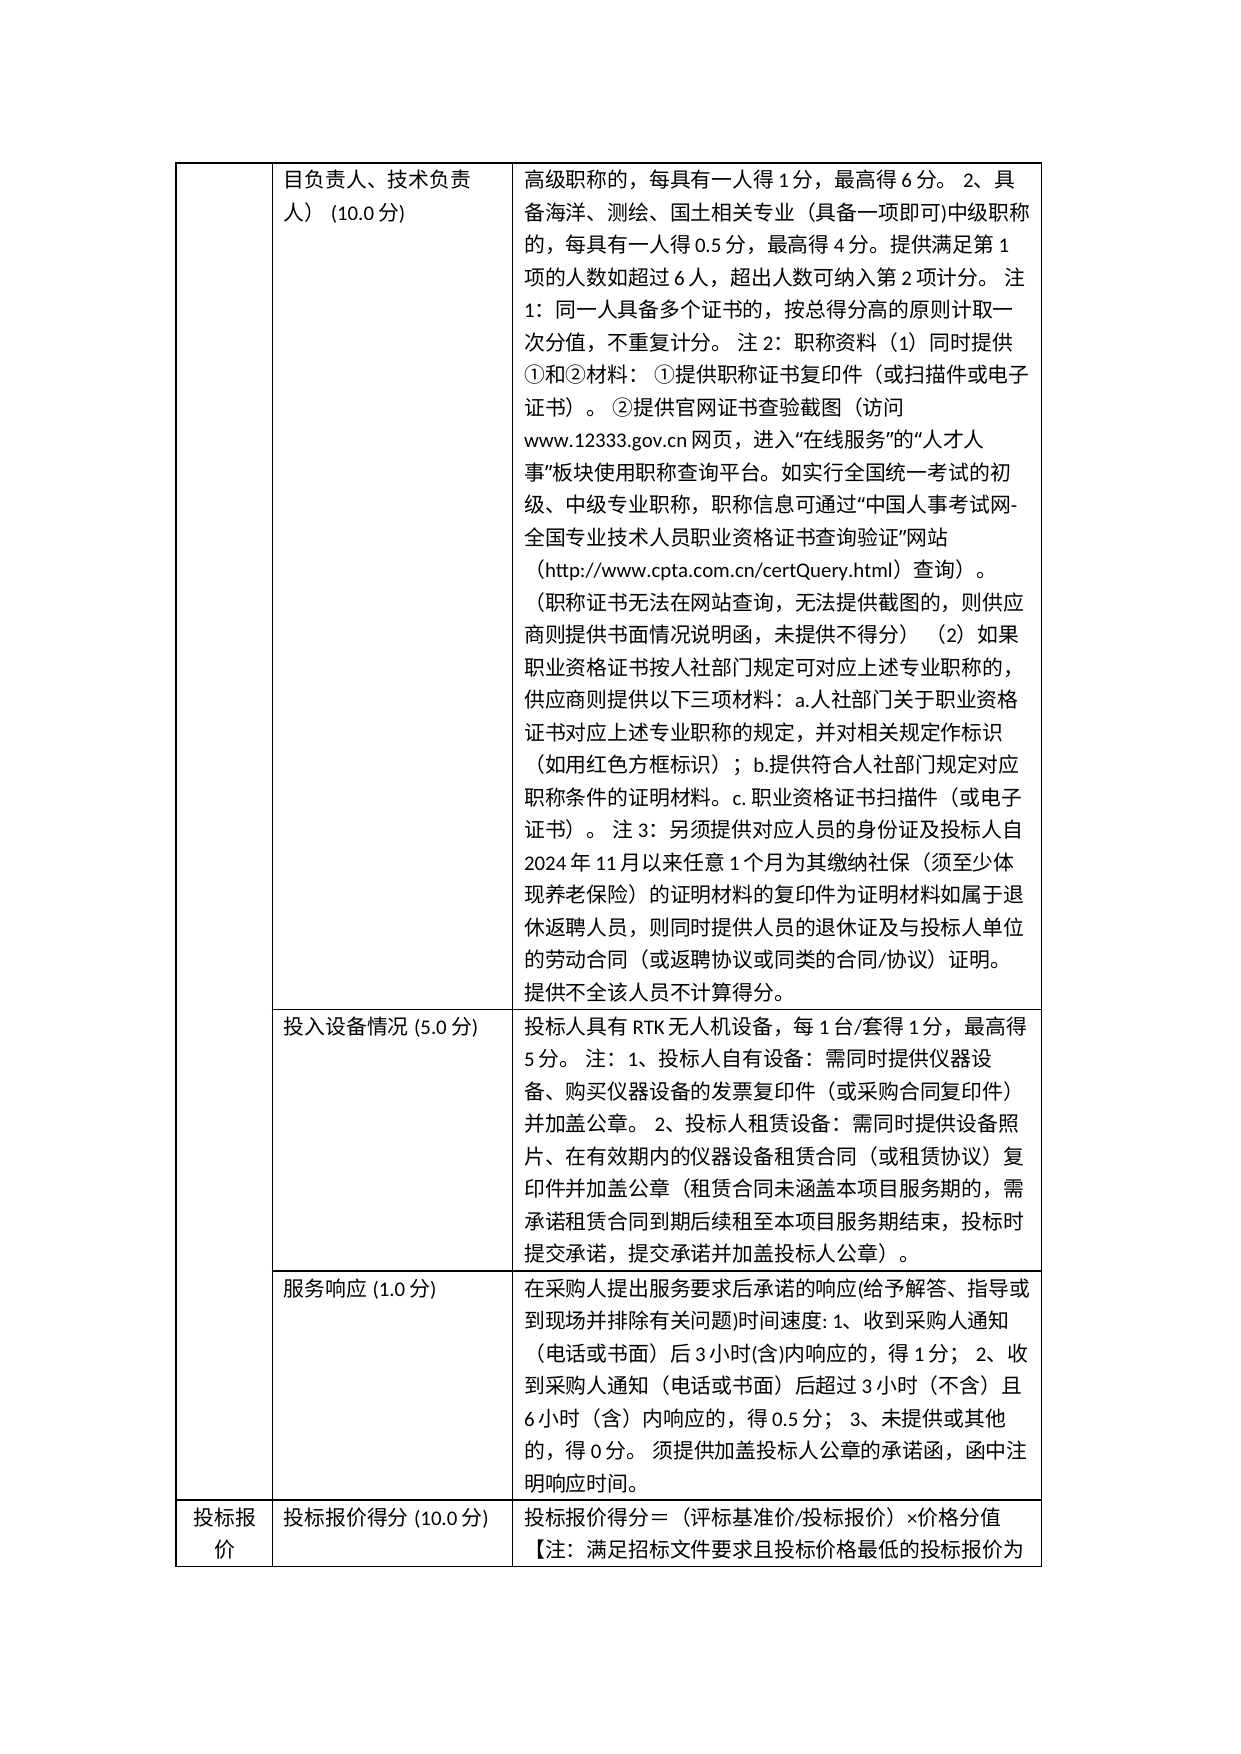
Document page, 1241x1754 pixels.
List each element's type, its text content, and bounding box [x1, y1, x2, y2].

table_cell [513, 1501, 1041, 1566]
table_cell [273, 164, 512, 1008]
table_cell 投标人具有RTK无人机设备，每1台/套得1分，最高得5分。 注：1、投标人自有设备：需同时提供仪器设备、购买仪器设备的发票复印件（或采购合同复印件）并加盖公章。 2、投标人租赁设备：需同时提供设备照片、在有效期内的仪器设备租赁合同（或租赁协议）复印件并加盖公章（租赁合同未涵盖本项目服务期的，需承诺租赁合同到期后续租至本项目服务期结束，投标时提交承诺，提交承诺并加盖投标人公章）。 [513, 1010, 1041, 1270]
table_cell 投标报价 [177, 1501, 272, 1566]
table_cell 投入设备情况 (5.0分) [273, 1010, 512, 1270]
table_cell 服务响应 (1.0分) [273, 1272, 512, 1499]
table_cell 在采购人提出服务要求后承诺的响应(给予解答、指导或到现场并排除有关问题)时间速度: 1、收到采购人通知（电话或书面）后3小时(含)内响应的，得1分； 2、收到采购人通知（电话或书面）后超过3小时（不含）且6小时（含）内响应的，得0.5分； 3、未提供或其他的，得0分。 须提供加盖投标人公章的承诺函，函中注明响应时间。 [513, 1272, 1041, 1499]
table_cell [513, 164, 1041, 1008]
table_cell 投标报价得分 (10.0分) [273, 1501, 512, 1566]
